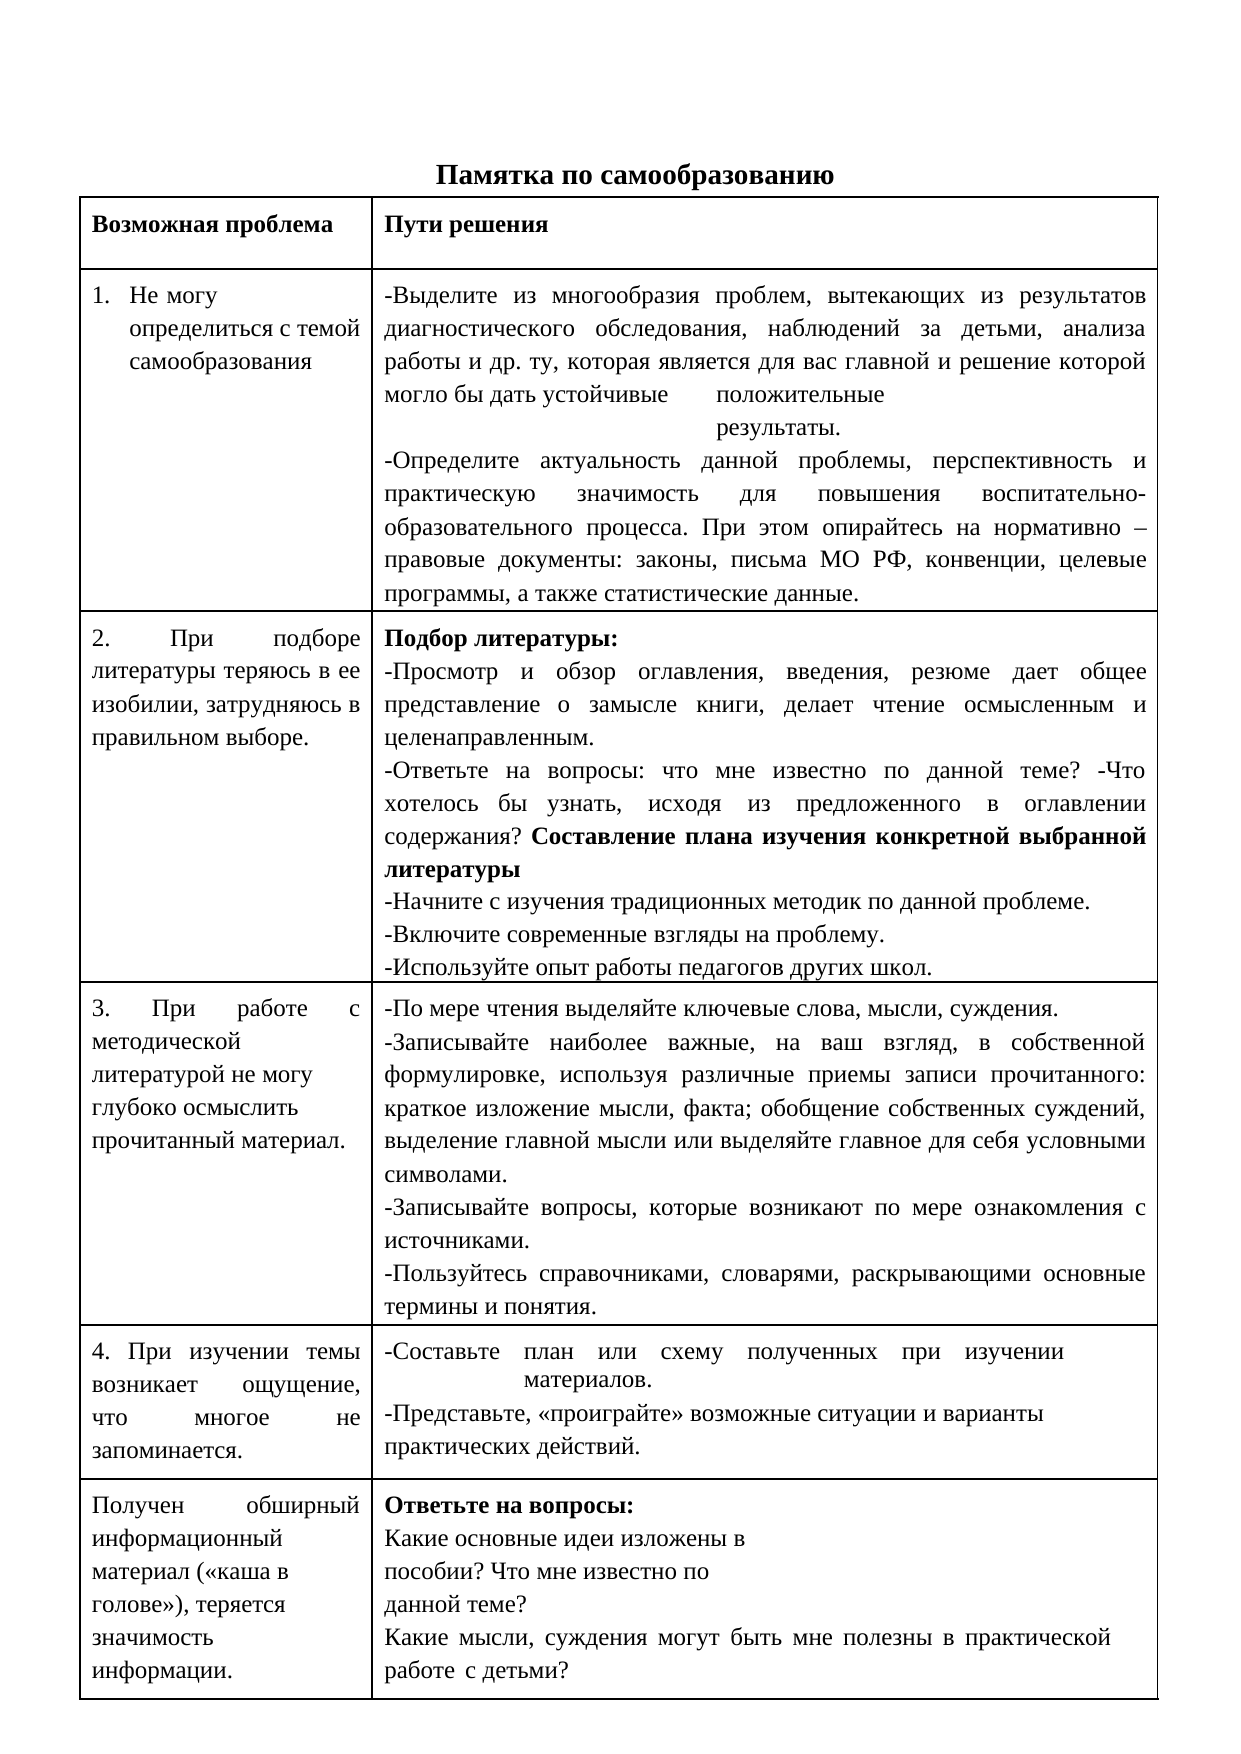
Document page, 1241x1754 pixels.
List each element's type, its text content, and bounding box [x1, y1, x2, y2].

text Памятка по самообразованию [131, 157, 1139, 191]
table_header Пути решения [373, 198, 1157, 268]
table_cell Получен обширный информационный материал («каша в голове»), теряется значимость информации. [81, 1480, 371, 1698]
table_cell 3. При работе с методической литературой не могу глубоко осмыслить прочитанный материал. [81, 983, 371, 1323]
table_cell -Выделите из многообразия проблем, вытекающих из результатов диагностического обследования, наблюдений за детьми, анализа работы и др. ту, которая является для вас главной и решение которой могло бы дать устойчивые положительные результаты. -Определите актуальность данной проблемы, перспективность и практическую значимость для повышения воспитательно- образовательного процесса. При этом опирайтесь на нормативно – правовые документы: законы, письма МО РФ, конвенции, целевые программы, а также статистические данные. [373, 270, 1157, 610]
table_header Возможная проблема [81, 198, 371, 268]
table_cell 2. При подборе литературы теряюсь в ее изобилии, затрудняюсь в правильном выборе. [81, 612, 371, 981]
table_cell Ответьте на вопросы: Какие основные идеи изложены в пособии? Что мне известно по данной теме? Какие мысли, суждения могут быть мне полезны в практической работе с детьми? [373, 1480, 1157, 1698]
table_cell Не могу определиться с темой самообразования [81, 270, 371, 610]
table_cell 4. При изучении темы возникает ощущение, что многое не запоминается. [81, 1326, 371, 1478]
table_cell -Составьте план или схему полученных при изучении материалов. -Представьте, «проиграйте» возможные ситуации и варианты практических действий. [373, 1326, 1157, 1478]
table_cell -По мере чтения выделяйте ключевые слова, мысли, суждения. -Записывайте наиболее важные, на ваш взгляд, в собственной формулировке, используя различные приемы записи прочитанного: краткое изложение мысли, факта; обобщение собственных суждений, выделение главной мысли или выделяйте главное для себя условными символами. -Записывайте вопросы, которые возникают по мере ознакомления с источниками. -Пользуйтесь справочниками, словарями, раскрывающими основные термины и понятия. [373, 983, 1157, 1323]
table_cell Подбор литературы: -Просмотр и обзор оглавления, введения, резюме дает общее представление о замысле книги, делает чтение осмысленным и целенаправленным. -Ответьте на вопросы: что мне известно по данной теме? -Что хотелось бы узнать, исходя из предложенного в оглавлении содержания? Составление плана изучения конкретной выбранной литературы -Начните с изучения традиционных методик по данной проблеме. -Включите современные взгляды на проблему. -Используйте опыт работы педагогов других школ. [373, 612, 1157, 981]
